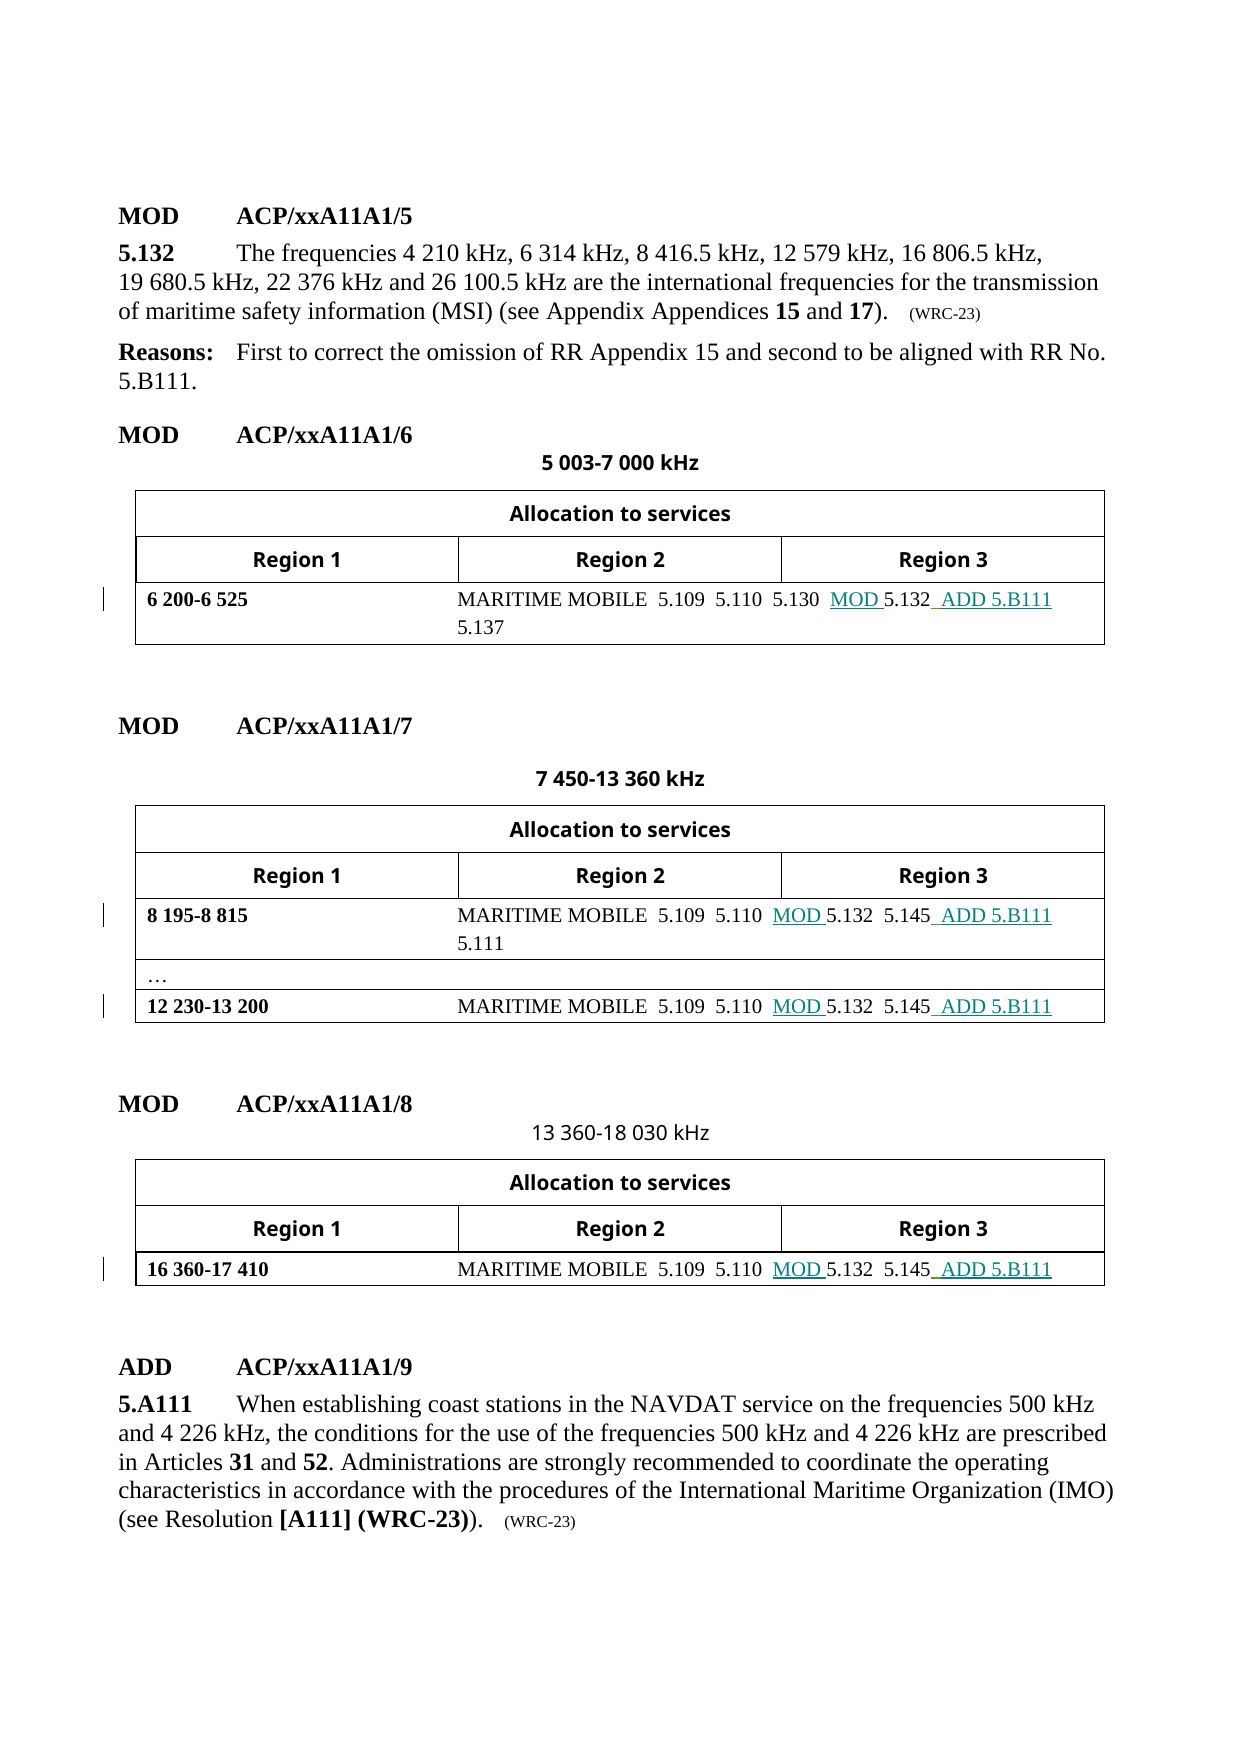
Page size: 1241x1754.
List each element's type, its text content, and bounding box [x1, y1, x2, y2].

table_cell 16 360-17 410 MARITIME MOBILE 5.109 5.110 5.132 5.145 [137, 1253, 1104, 1285]
text MOD ACP/xxA11A1/6#1673 [118, 420, 1122, 448]
text MOD ACP/xxA11A1/7#1674 [118, 711, 1122, 739]
table_cell … [136, 960, 1104, 989]
text 5.132 The frequencies 4 210 kHz, 6 314 kHz, 8 416.5 kHz, 12 579 kHz, 16 806.5 kHz, 19 680.5 kHz, 22 376 kHz and 26 100.5 kHz are the international frequencies for the transmission of maritime safety information (MSI) (see 17). [118, 238, 1122, 325]
title 13 360-18 030 kHz [118, 1118, 1122, 1147]
text MOD ACP/xxA11A1/5#1680 [118, 201, 1122, 230]
table_cell Region 2 [459, 537, 781, 582]
table_cell 6 200-6 525 MARITIME MOBILE 5.109 5.110 5.130 5.132 5.137 [136, 583, 1104, 643]
text 5.A111 When establishing coast stations in the NAVDAT service on the frequencies 500 kHz and 4 226 kHz, the conditions for the use of the frequencies 500 kHz and 4 226 kHz are prescribed in Articles 31 and 52. Administrations are strongly recommended to coordinate the operating characteristics in accordance with the procedures of the International Maritime Organization (IMO) (see Resolution [A111] (WRC-23)). (WRC-23) [118, 1389, 1122, 1533]
table_cell Region 1 [136, 1206, 458, 1251]
text Reasons: First to correct the omission of RR Appendix 15 and second to be aligned with RR No. 5.B111. [118, 337, 1122, 395]
table_cell Region 3 [782, 537, 1104, 582]
table_cell Region 3 [782, 1206, 1104, 1251]
table_header Allocation to services [136, 806, 1104, 852]
table_cell Region 2 [459, 853, 781, 898]
table_cell Region 3 [782, 853, 1104, 898]
table_cell 12 230-13 200 MARITIME MOBILE 5.109 5.110 5.132 5.145 [136, 990, 1104, 1022]
text MOD ACP/xxA11A1/8#1675 [118, 1089, 1122, 1118]
title 7 450-13 360 kHz [118, 764, 1122, 793]
title 5 003-7 000 kHz [118, 448, 1122, 477]
table_header Allocation to services [136, 491, 1104, 536]
table_cell Region 1 [136, 853, 458, 898]
table_cell 8 195-8 815 MARITIME MOBILE 5.109 5.110 5.132 5.145 5.111 [136, 899, 1104, 959]
table_header Allocation to services [136, 1160, 1104, 1205]
text ADD ACP/xxA11A1/9#1677 [118, 1352, 1122, 1381]
table_cell Region 1 [137, 537, 458, 582]
table_cell Region 2 [459, 1206, 781, 1251]
